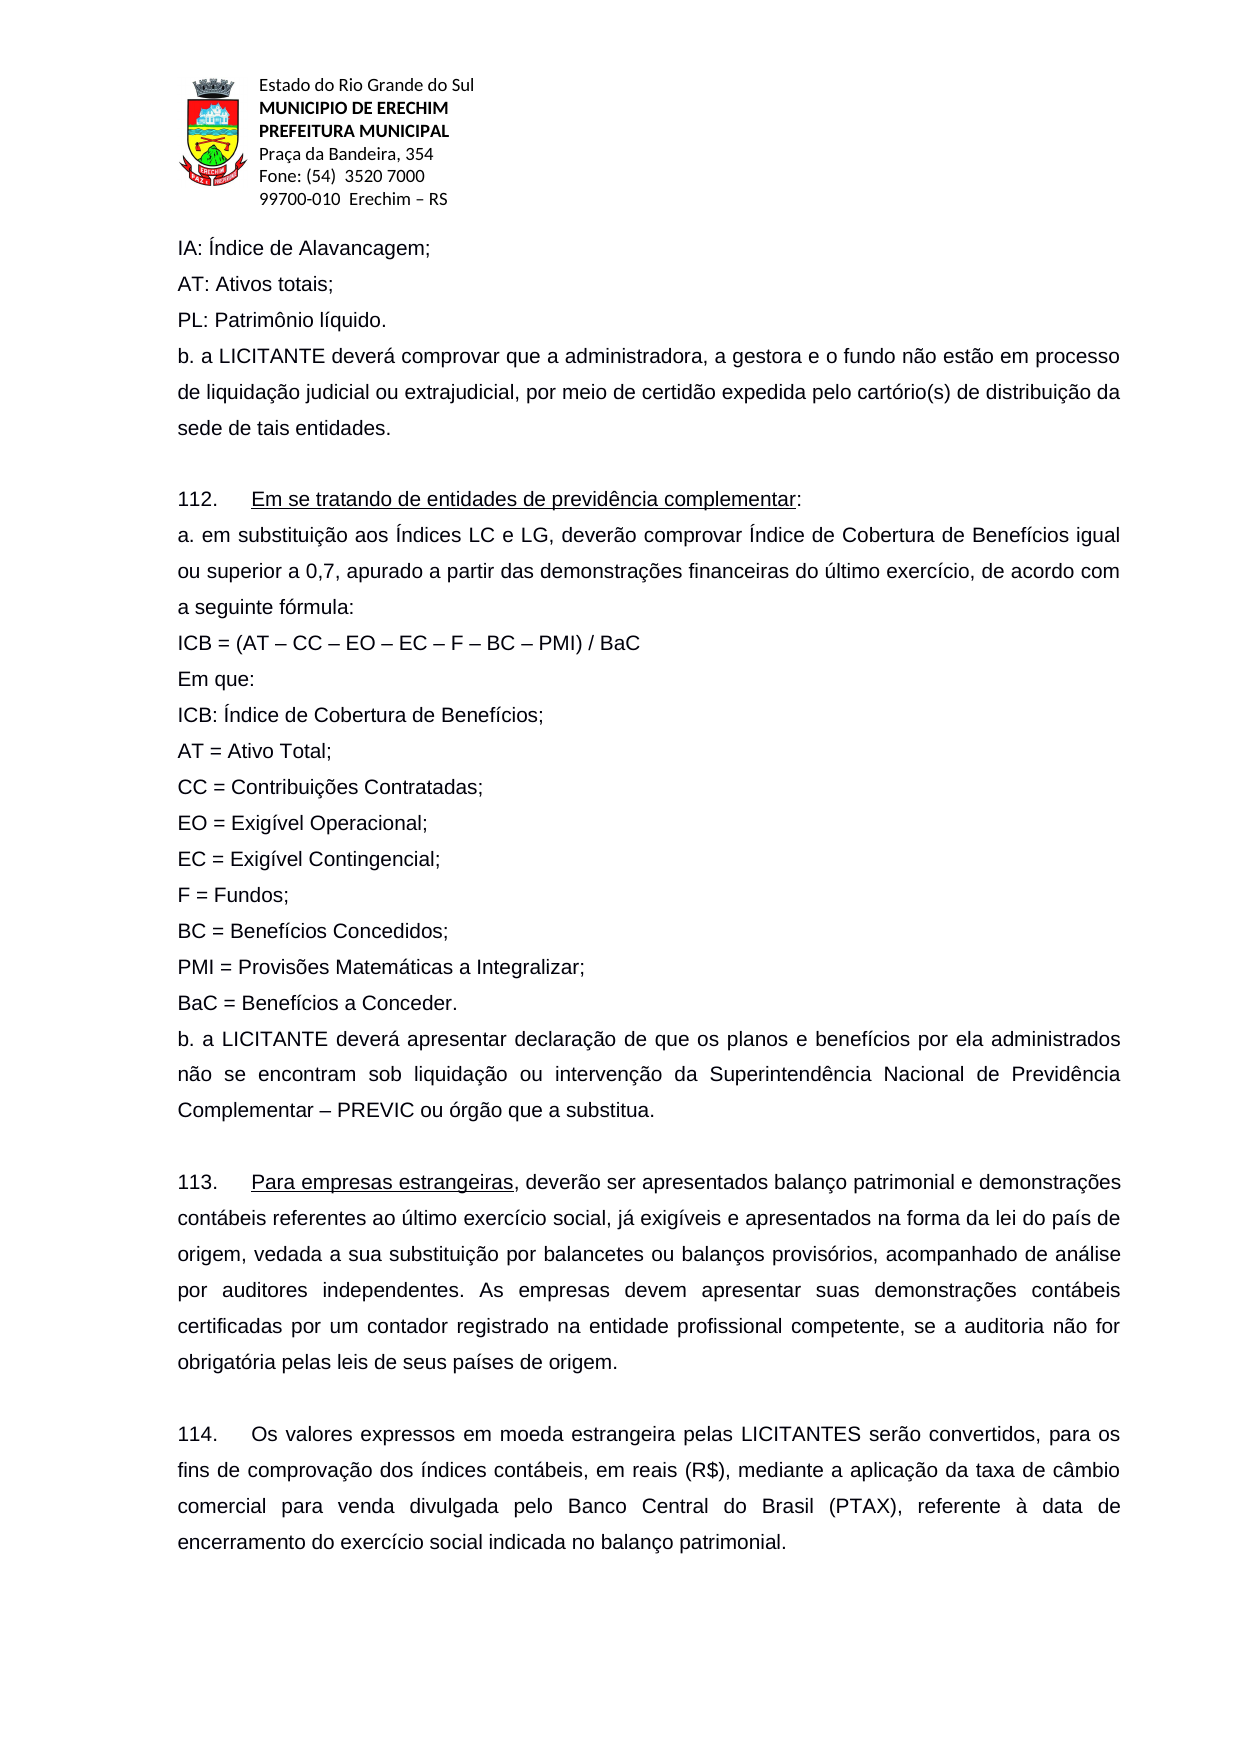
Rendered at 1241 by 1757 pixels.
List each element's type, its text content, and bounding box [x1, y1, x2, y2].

text 112. Em se tratando de entidades de previdência complementar: [177, 487, 1122, 511]
text 114. Os valores expressos em moeda estrangeira pelas LICITANTES serão convertidos, para os fins de comprovação dos índices contábeis, em reais (R$), mediante a aplicação da taxa de câmbio comercial para venda divulgada pelo Banco Central do Brasil (PTAX), referente à data de encerramento do exercício social indicada no balanço patrimonial. [177, 1422, 1122, 1553]
picture [177, 77, 248, 188]
text AT: Ativos totais; [177, 272, 1122, 296]
text PL: Patrimônio líquido. [177, 308, 1122, 332]
text AT = Ativo Total; [177, 739, 1122, 763]
text BC = Benefícios Concedidos; [177, 918, 1122, 942]
text IA: Índice de Alavancagem; [177, 236, 1122, 260]
text CC = Contribuições Contratadas; [177, 775, 1122, 799]
text b. a LICITANTE deverá apresentar declaração de que os planos e benefícios por ela administrados não se encontram sob liquidação ou intervenção da Superintendência Nacional de Previdência Complementar – PREVIC ou órgão que a substitua. [177, 1026, 1122, 1122]
text Em que: [177, 667, 1122, 691]
text b. a LICITANTE deverá comprovar que a administradora, a gestora e o fundo não estão em processo de liquidação judicial ou extrajudicial, por meio de certidão expedida pelo cartório(s) de distribuição da sede de tais entidades. [177, 343, 1122, 439]
text PMI = Provisões Matemáticas a Integralizar; [177, 954, 1122, 978]
text ICB: Índice de Cobertura de Benefícios; [177, 703, 1122, 727]
text EO = Exigível Operacional; [177, 811, 1122, 835]
text EC = Exigível Contingencial; [177, 847, 1122, 871]
text ICB = (AT – CC – EO – EC – F – BC – PMI) / BaC [177, 631, 1122, 655]
text BaC = Benefícios a Conceder. [177, 990, 1122, 1014]
text 113. Para empresas estrangeiras, deverão ser apresentados balanço patrimonial e demonstrações contábeis referentes ao último exercício social, já exigíveis e apresentados na forma da lei do país de origem, vedada a sua substituição por balancetes ou balanços provisórios, acompanhado de análise por auditores independentes. As empresas devem apresentar suas demonstrações contábeis certificadas por um contador registrado na entidade profissional competente, se a auditoria não for obrigatória pelas leis de seus países de origem. [177, 1170, 1122, 1374]
text a. em substituição aos Índices LC e LG, deverão comprovar Índice de Cobertura de Benefícios igual ou superior a 0,7, apurado a partir das demonstrações financeiras do último exercício, de acordo com a seguinte fórmula: [177, 523, 1122, 619]
text F = Fundos; [177, 883, 1122, 907]
